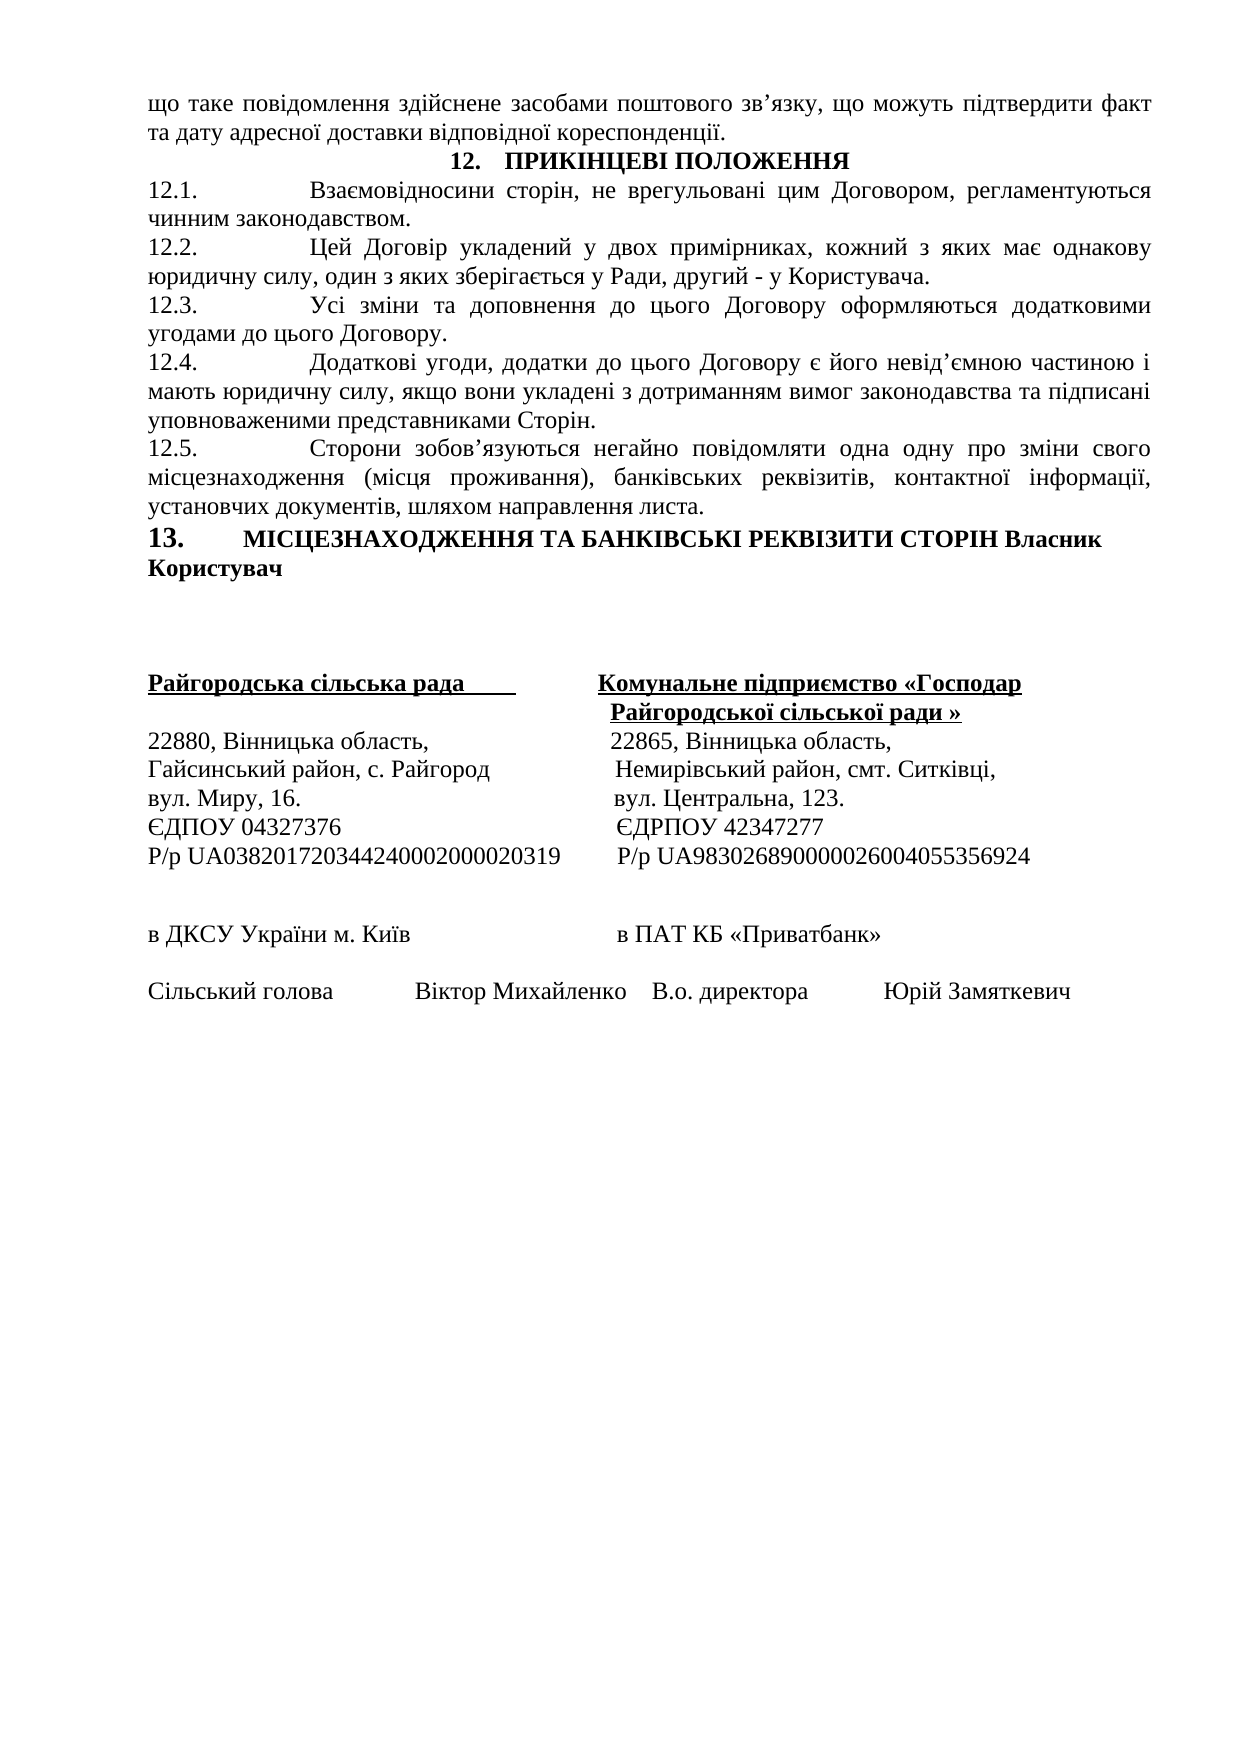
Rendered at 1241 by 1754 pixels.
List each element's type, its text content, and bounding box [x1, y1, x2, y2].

list Усі зміни та доповнення до цього Договору оформляються додатковими угодами до цього Договору. [148, 290, 1152, 347]
text Р/р UA038201720344240002000020319 Р/р UA983026890000026004055356924 [148, 841, 1152, 869]
text Райгородська сільська рада Комунальне підприємство «Господар [148, 668, 1152, 697]
text вул. Миру, 16. вул. Центральна, 123. [148, 783, 1152, 812]
list Взаємовідносини сторін, не врегульовані цим Договором, регламентуються чинним законодавством. [148, 175, 1152, 232]
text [148, 88, 1152, 146]
text в ДКСУ України м. Київ в ПАТ КБ «Приватбанк» [148, 869, 1152, 948]
text ЄДПОУ 04327376 ЄДРПОУ 42347277 [148, 812, 1152, 841]
list Сторони зобов’язуються негайно повідомляти одна одну про зміни свого місцезнаходження (місця проживання), банківських реквізитів, контактної інформації, установчих документів, шляхом направлення листа. [148, 433, 1152, 520]
text Гайсинський район, с. Райгород Немирівський район, смт. Ситківці, [148, 754, 1152, 783]
list МІСЦЕЗНАХОДЖЕННЯ ТА БАНКІВСЬКІ РЕКВІЗИТИ СТОРІН Власник Користувач [148, 520, 1152, 582]
text Райгородської сільської ради » [148, 697, 1152, 726]
list Цей Договір укладений у двох примірниках, кожний з яких має однакову юридичну силу, один з яких зберігається у Ради, другий - у Користувача. [148, 232, 1152, 290]
list Додаткові угоди, додатки до цього Договору є його невід’ємною частиною і мають юридичну силу, якщо вони укладені з дотриманням вимог законодавства та підписані уповноваженими представниками Сторін. [148, 347, 1152, 433]
text 22880, Вінницька область, 22865, Вінницька область, [148, 726, 1152, 754]
text Сільський голова Віктор Михайленко В.о. директора Юрій Замяткевич [148, 976, 1152, 1005]
list ПРИКІНЦЕВІ ПОЛОЖЕННЯ [148, 146, 1152, 175]
